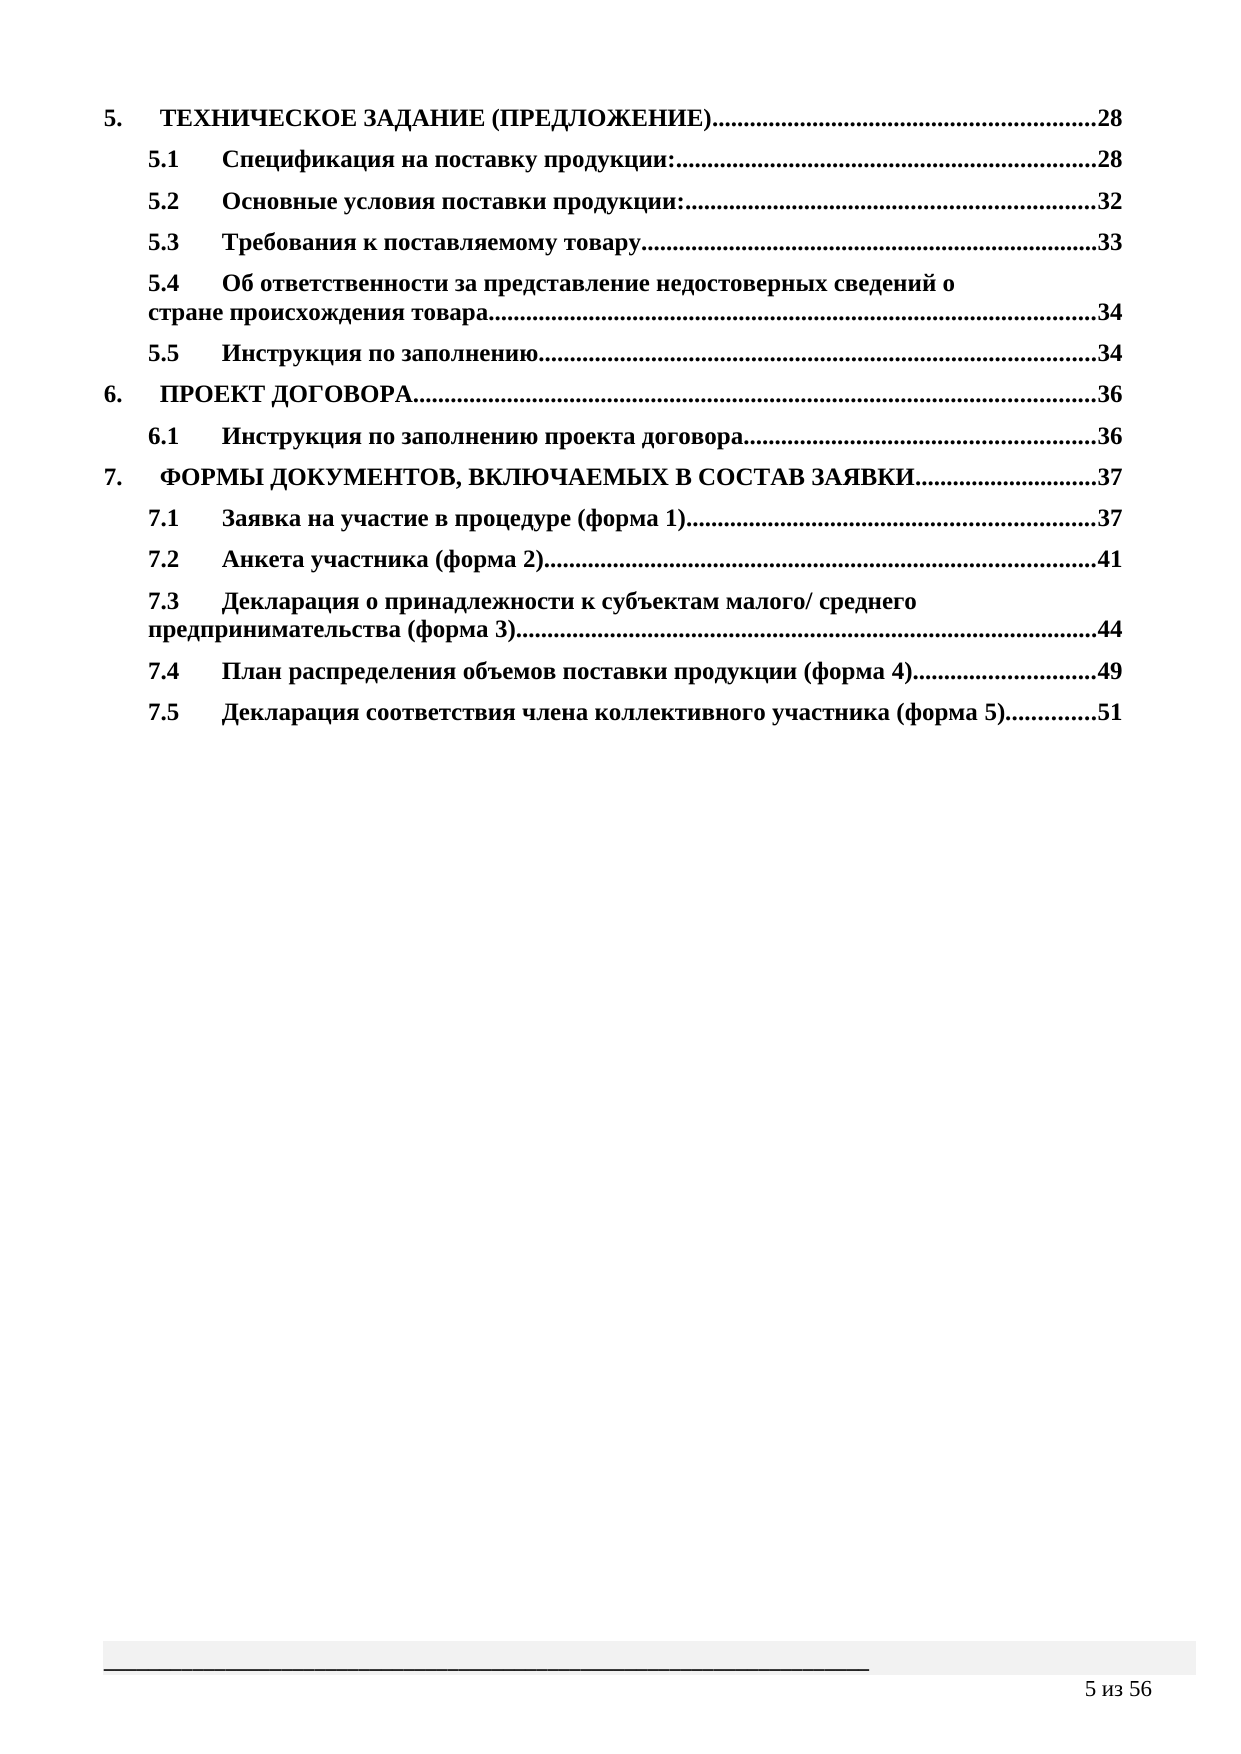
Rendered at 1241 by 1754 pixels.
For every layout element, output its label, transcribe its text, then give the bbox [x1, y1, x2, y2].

text 5.1 Спецификация на поставку продукции: 28 [148, 144, 1033, 173]
text 5.2 Основные условия поставки продукции: 32 [148, 186, 1033, 214]
text 7.2 Анкета участника (форма 2) 41 [148, 544, 1033, 573]
text 7.5 Декларация соответствия члена коллективного участника (форма 5) 51 [148, 697, 1033, 726]
text 6. Проект договора 36 [103, 379, 1152, 408]
text 5.4 Об ответственности за представление недостоверных сведений о стране происхождения товара 34 [148, 268, 1033, 326]
text 7.1 Заявка на участие в процедуре (форма 1) 37 [148, 503, 1033, 532]
text 5.3 Требования к поставляемому товару 33 [148, 227, 1033, 256]
text 7.4 План распределения объемов поставки продукции (форма 4) 49 [148, 656, 1033, 684]
text 5.5 Инструкция по заполнению 34 [148, 338, 1033, 367]
text 5. Техническое задание (предложение) 28 [103, 103, 1152, 132]
text 7. Формы документов, включаемых в состав заявки 37 [103, 462, 1152, 491]
text 7.3 Декларация о принадлежности к субъектам малого/ среднего предпринимательства (форма 3) 44 [148, 586, 1033, 643]
text 6.1 Инструкция по заполнению проекта договора 36 [148, 421, 1033, 449]
